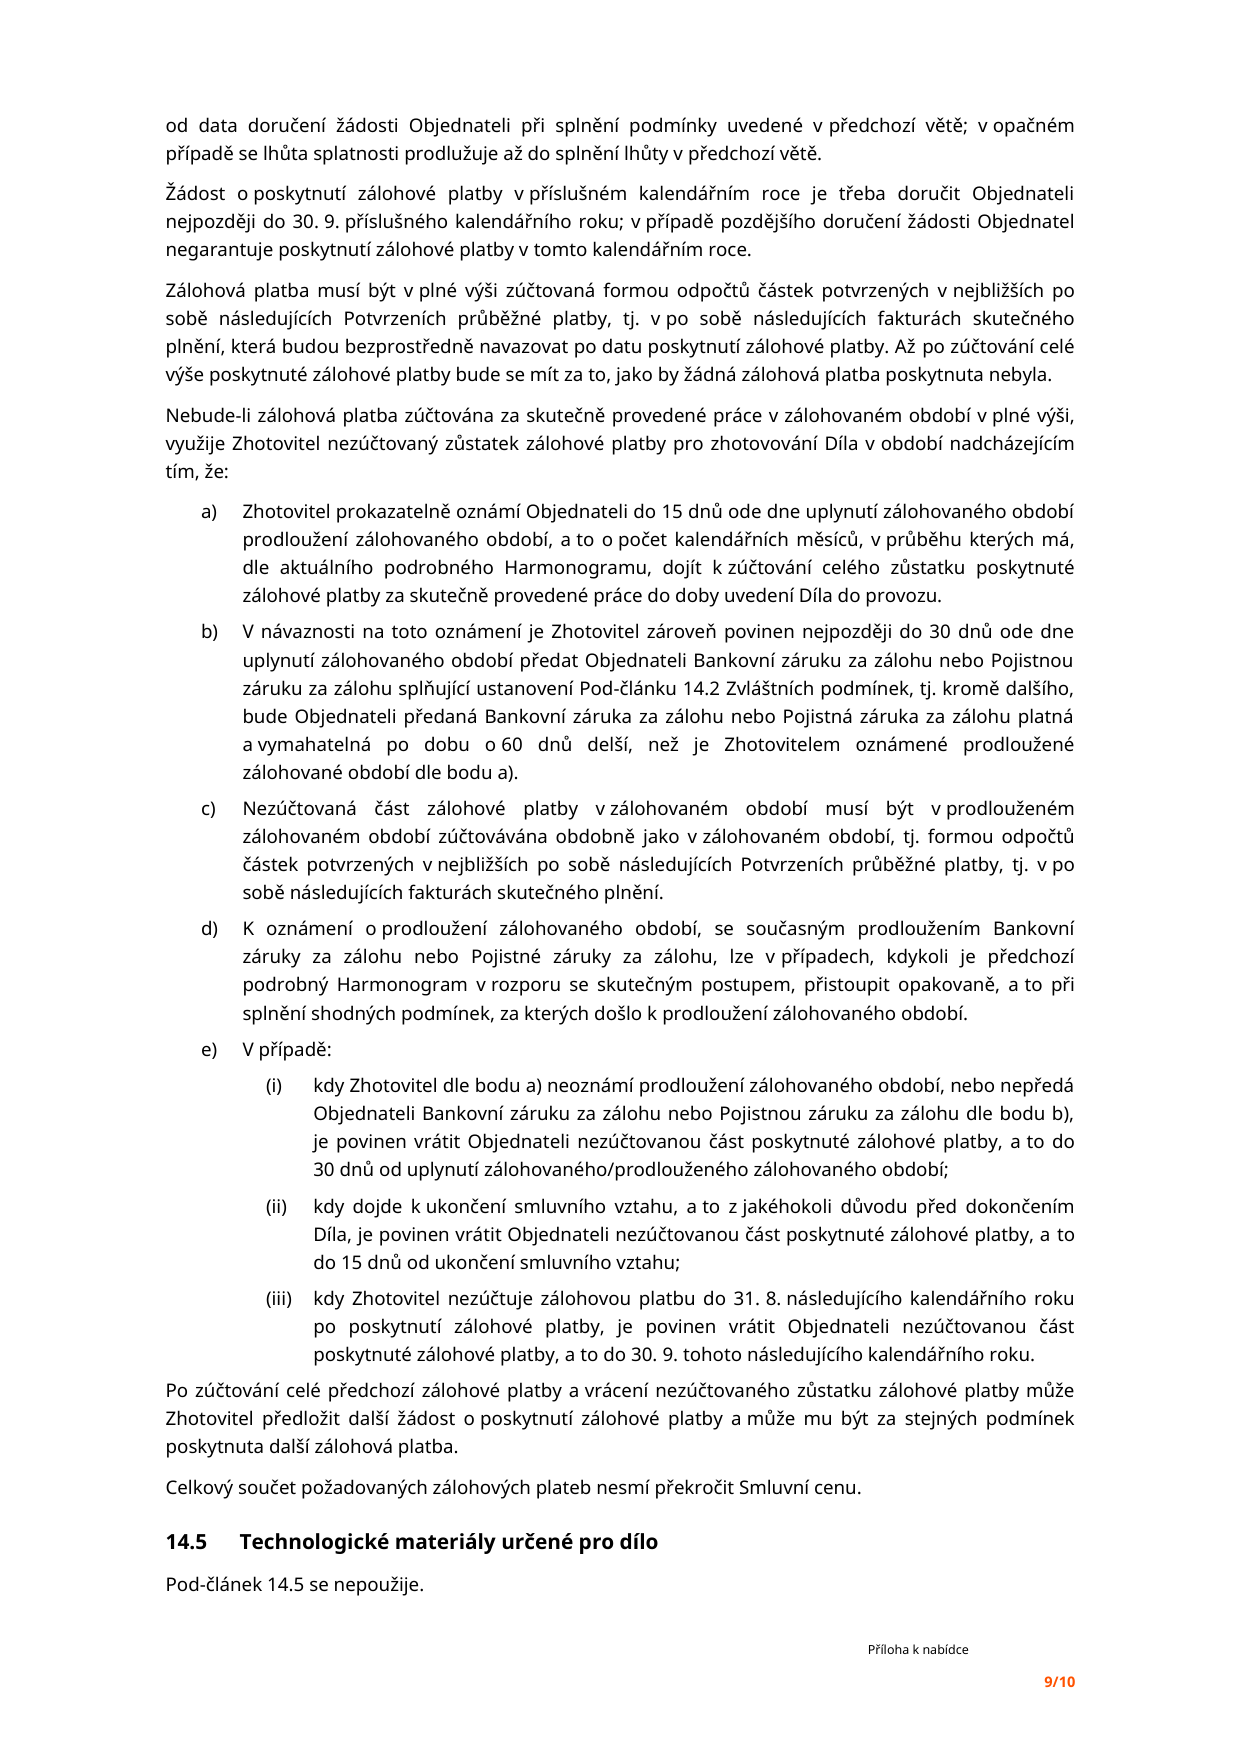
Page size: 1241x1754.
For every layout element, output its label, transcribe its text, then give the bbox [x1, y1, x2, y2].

text V případě: [201, 1036, 1075, 1062]
text kdy Zhotovitel nezúčtuje zálohovou platbu do 31. 8. následujícího kalendářního roku po poskytnutí zálohové platby, je povinen vrátit Objednateli nezúčtovanou část poskytnuté zálohové platby, a to do 30. 9. tohoto následujícího kalendářního roku. [266, 1285, 1075, 1367]
text kdy dojde k ukončení smluvního vztahu, a to z jakéhokoli důvodu před dokončením Díla, je povinen vrátit Objednateli nezúčtovanou část poskytnuté zálohové platby, a to do 15 dnů od ukončení smluvního vztahu; [266, 1193, 1075, 1274]
text Pod-článek 14.5 se nepoužije. [165, 1571, 1075, 1597]
text Nezúčtovaná část zálohové platby v zálohovaném období musí být v prodlouženém zálohovaném období zúčtovávána obdobně jako v zálohovaném období, tj. formou odpočtů částek potvrzených v nejbližších po sobě následujících Potvrzeních průběžné platby, tj. v po sobě následujících fakturách skutečného plnění. [201, 795, 1075, 905]
text Nebude-li zálohová platba zúčtována za skutečně provedené práce v zálohovaném období v plné výši, využije Zhotovitel nezúčtovaný zůstatek zálohové platby pro zhotovování Díla v období nadcházejícím tím, že: [165, 402, 1075, 483]
text Zálohová platba musí být v plné výši zúčtovaná formou odpočtů částek potvrzených v nejbližších po sobě následujících Potvrzeních průběžné platby, tj. v po sobě následujících fakturách skutečného plnění, která budou bezprostředně navazovat po datu poskytnutí zálohové platby. Až po zúčtování celé výše poskytnuté zálohové platby bude se mít za to, jako by žádná zálohová platba poskytnuta nebyla. [165, 277, 1075, 387]
text 14.5 Technologické materiály určené pro dílo [165, 1527, 1075, 1556]
text Po zúčtování celé předchozí zálohové platby a vrácení nezúčtovaného zůstatku zálohové platby může Zhotovitel předložit další žádost o poskytnutí zálohové platby a může mu být za stejných podmínek poskytnuta další zálohová platba. [165, 1378, 1075, 1459]
list Zhotovitel prokazatelně oznámí Objednateli do 15 dnů ode dne uplynutí zálohovaného období prodloužení zálohovaného období, a to o počet kalendářních měsíců, v průběhu kterých má, dle aktuálního podrobného Harmonogramu, dojít k zúčtování celého zůstatku poskytnuté zálohové platby za skutečně provedené práce do doby uvedení Díla do provozu. [201, 498, 1075, 608]
text V návaznosti na toto oznámení je Zhotovitel zároveň povinen nejpozději do 30 dnů ode dne uplynutí zálohovaného období předat Objednateli Bankovní záruku za zálohu nebo Pojistnou záruku za zálohu splňující ustanovení Pod-článku 14.2 Zvláštních podmínek, tj. kromě dalšího, bude Objednateli předaná Bankovní záruka za zálohu nebo Pojistná záruka za zálohu platná a vymahatelná po dobu o 60 dnů delší, než je Zhotovitelem oznámené prodloužené zálohované období dle bodu a). [201, 619, 1075, 784]
text K oznámení o prodloužení zálohovaného období, se současným prodloužením Bankovní záruky za zálohu nebo Pojistné záruky za zálohu, lze v případech, kdykoli je předchozí podrobný Harmonogram v rozporu se skutečným postupem, přistoupit opakovaně, a to při splnění shodných podmínek, za kterých došlo k prodloužení zálohovaného období. [201, 916, 1075, 1025]
text kdy Zhotovitel dle bodu a) neoznámí prodloužení zálohovaného období, nebo nepředá Objednateli Bankovní záruku za zálohu nebo Pojistnou záruku za zálohu dle bodu b), je povinen vrátit Objednateli nezúčtovanou část poskytnuté zálohové platby, a to do 30 dnů od uplynutí zálohovaného/prodlouženého zálohovaného období; [266, 1072, 1075, 1182]
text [165, 112, 1075, 166]
text Žádost o poskytnutí zálohové platby v příslušném kalendářním roce je třeba doručit Objednateli nejpozději do 30. 9. příslušného kalendářního roku; v případě pozdějšího doručení žádosti Objednatel negarantuje poskytnutí zálohové platby v tomto kalendářním roce. [165, 181, 1075, 262]
text Celkový součet požadovaných zálohových plateb nesmí překročit Smluvní cenu. [165, 1474, 1075, 1500]
